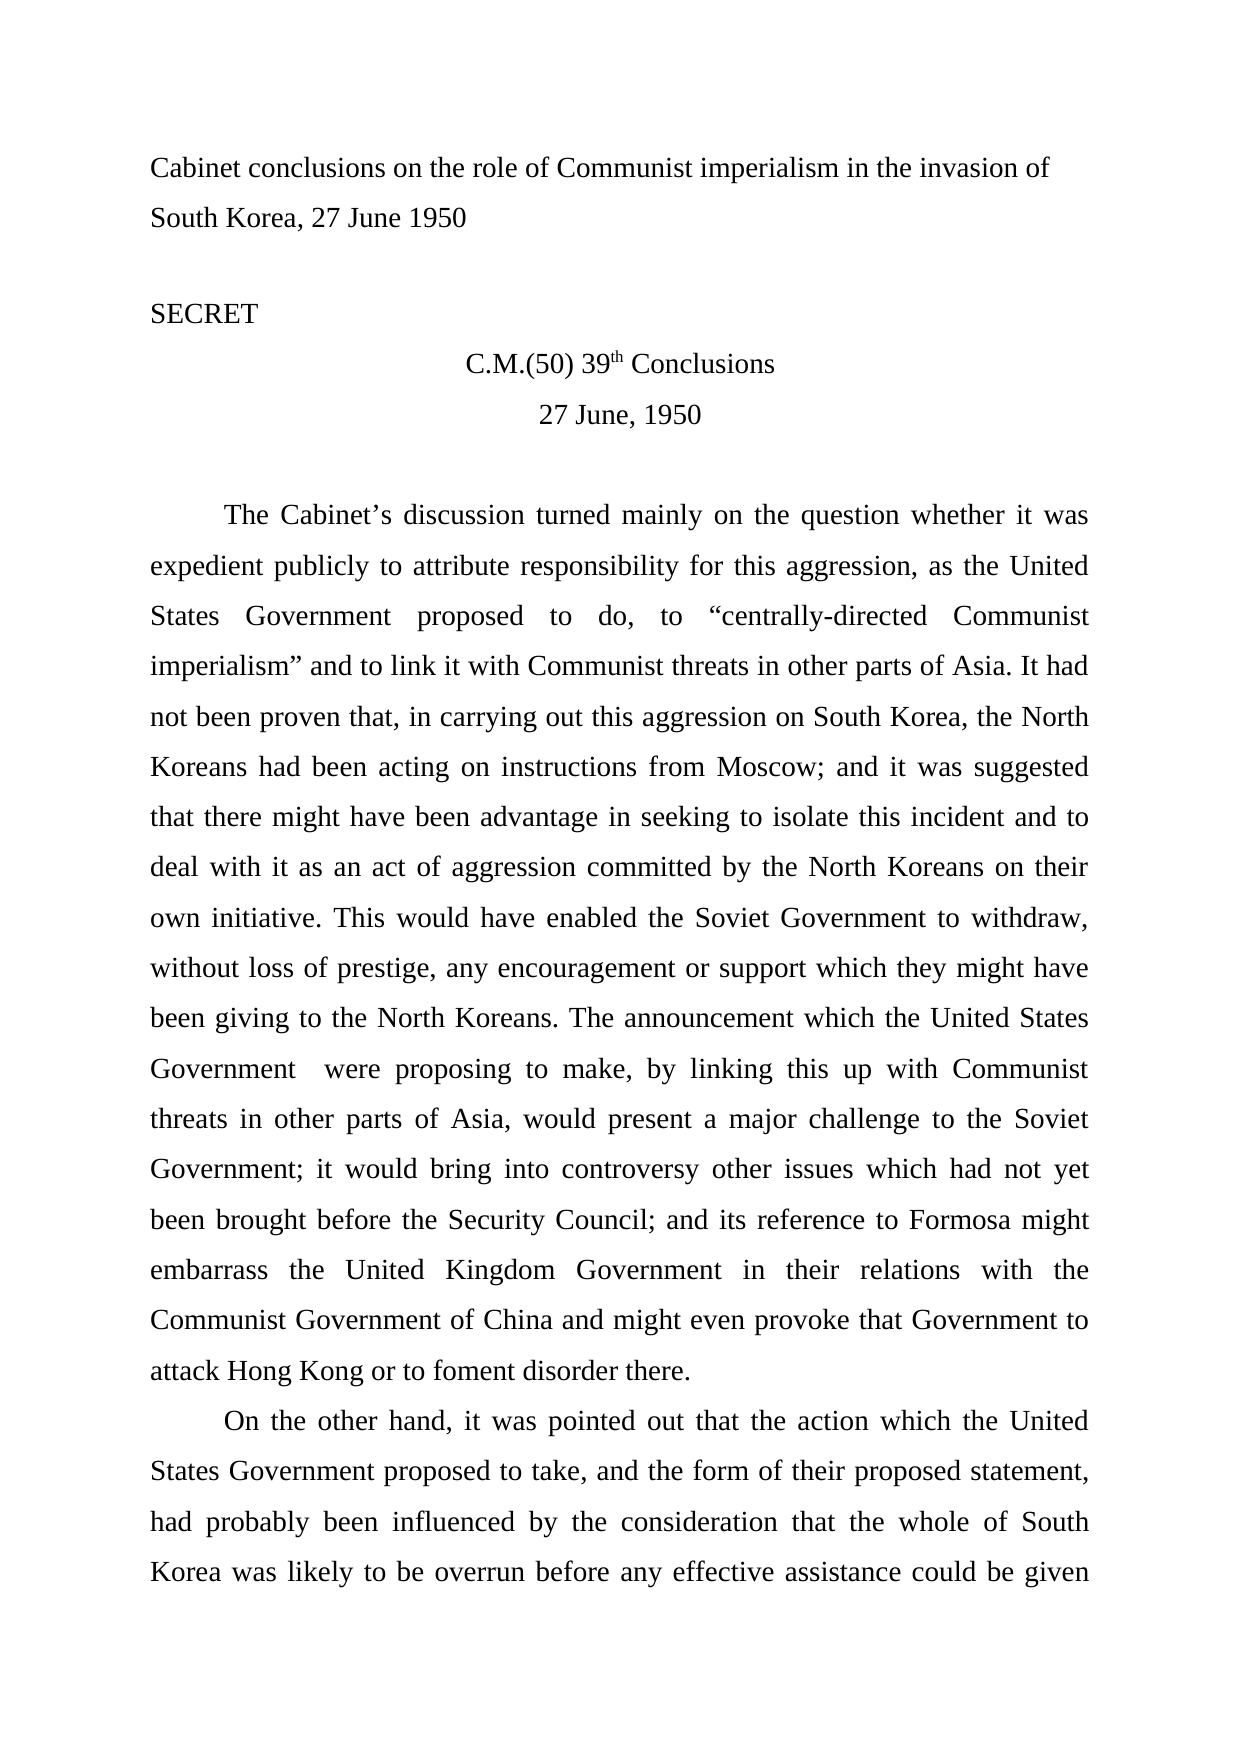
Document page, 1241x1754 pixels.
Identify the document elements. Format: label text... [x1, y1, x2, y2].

text 27 June, 1950 [150, 397, 1090, 430]
text Cabinet conclusions on the role of Communist imperialism in the invasion of South Korea, 27 June 1950 [150, 150, 1090, 234]
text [150, 1403, 1090, 1587]
text The Cabinet’s discussion turned mainly on the question whether it was expedient publicly to attribute responsibility for this aggression, as the United States Government proposed to do, to “centrally-directed Communist imperialism” and to link it with Communist threats in other parts of Asia. It had not been proven that, in carrying out this aggression on South Korea, the North Koreans had been acting on instructions from Moscow; and it was suggested that there might have been advantage in seeking to isolate this incident and to deal with it as an act of aggression committed by the North Koreans on their own initiative. This would have enabled the Soviet Government to withdraw, without loss of prestige, any encouragement or support which they might have been giving to the North Koreans. The announcement which the United States Government were proposing to make, by linking this up with Communist threats in other parts of Asia, would present a major challenge to the Soviet Government; it would bring into controversy other issues which had not yet been brought before the Security Council; and its reference to Formosa might embarrass the United Kingdom Government in their relations with the Communist Government of China and might even provoke that Government to attack Hong Kong or to foment disorder there. [150, 497, 1090, 1386]
text SECRET [150, 296, 1090, 330]
text C.M.(50) 39th Conclusions [150, 346, 1090, 380]
